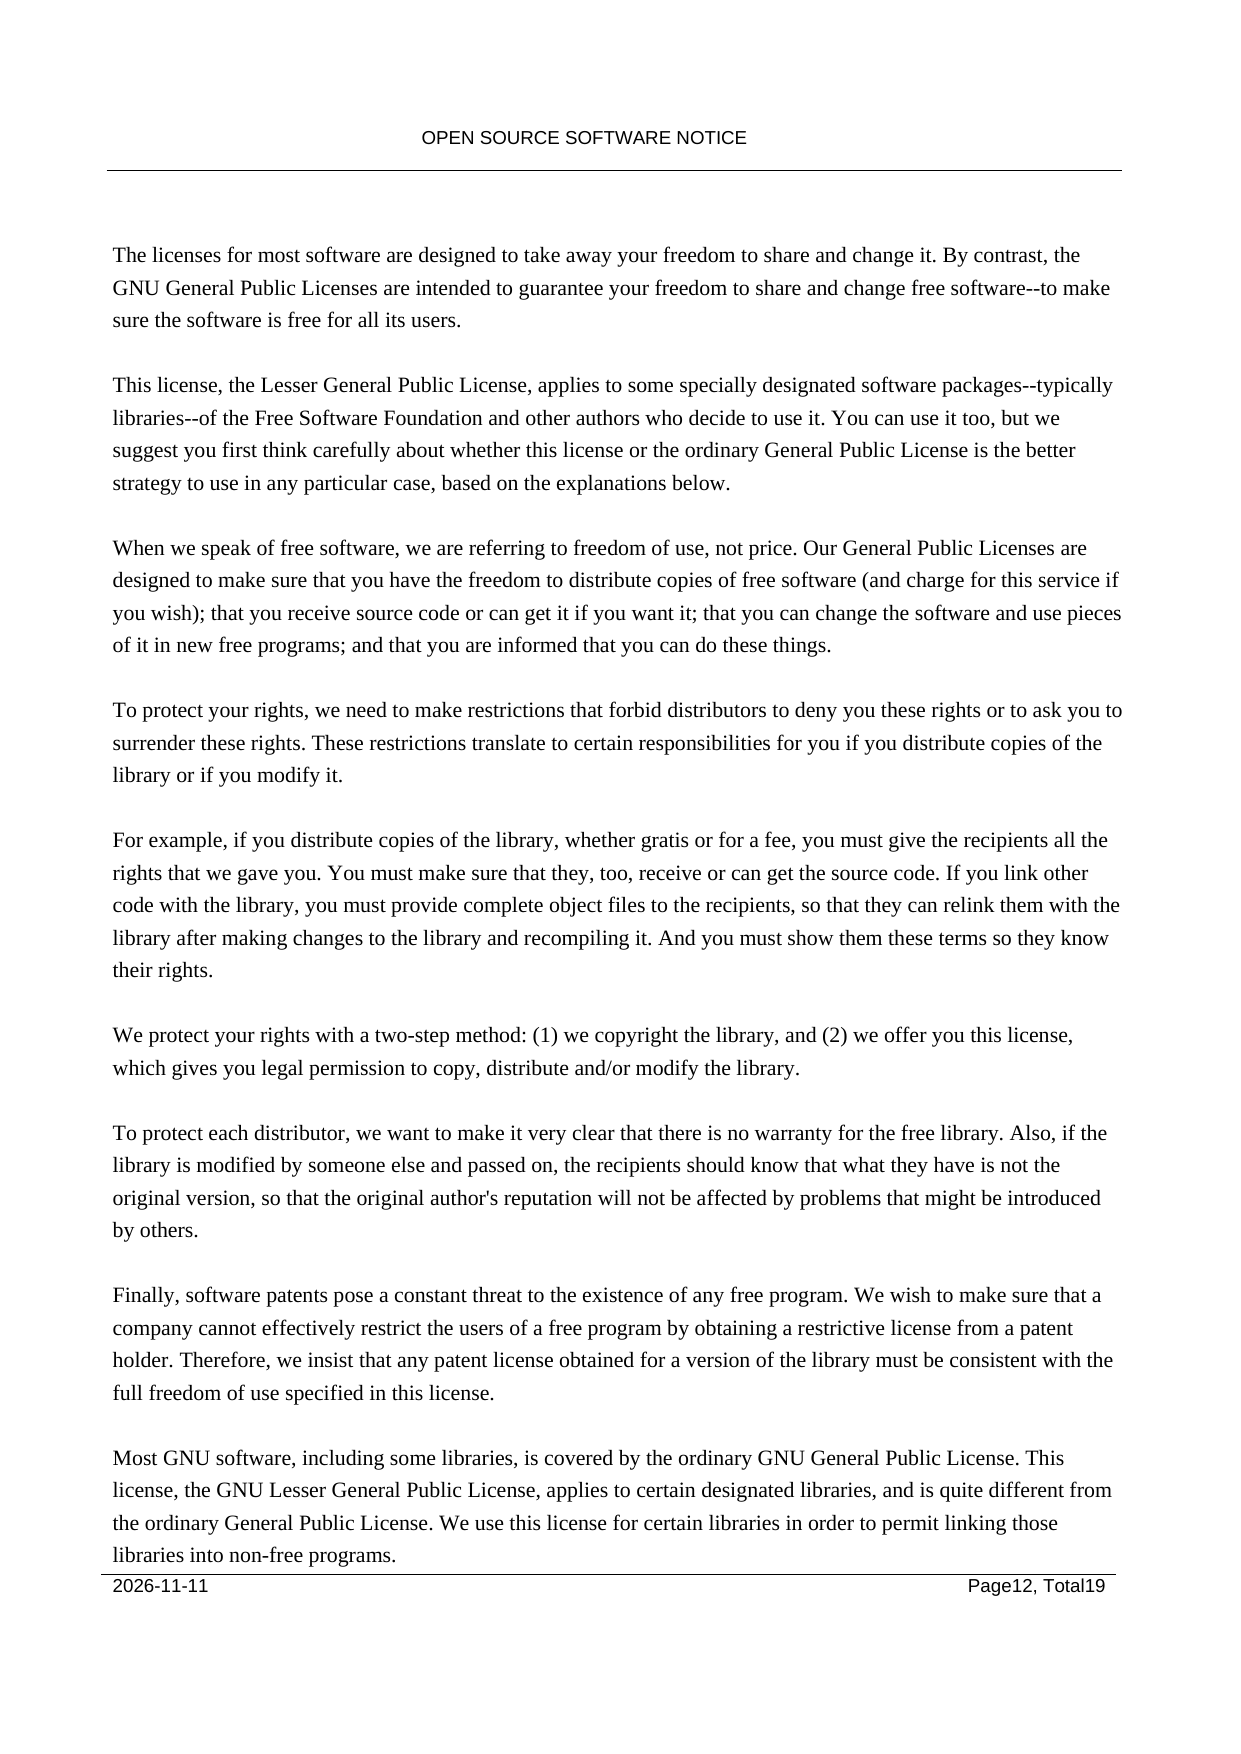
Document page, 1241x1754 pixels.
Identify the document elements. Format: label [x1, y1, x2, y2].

text [112, 206, 1128, 1571]
